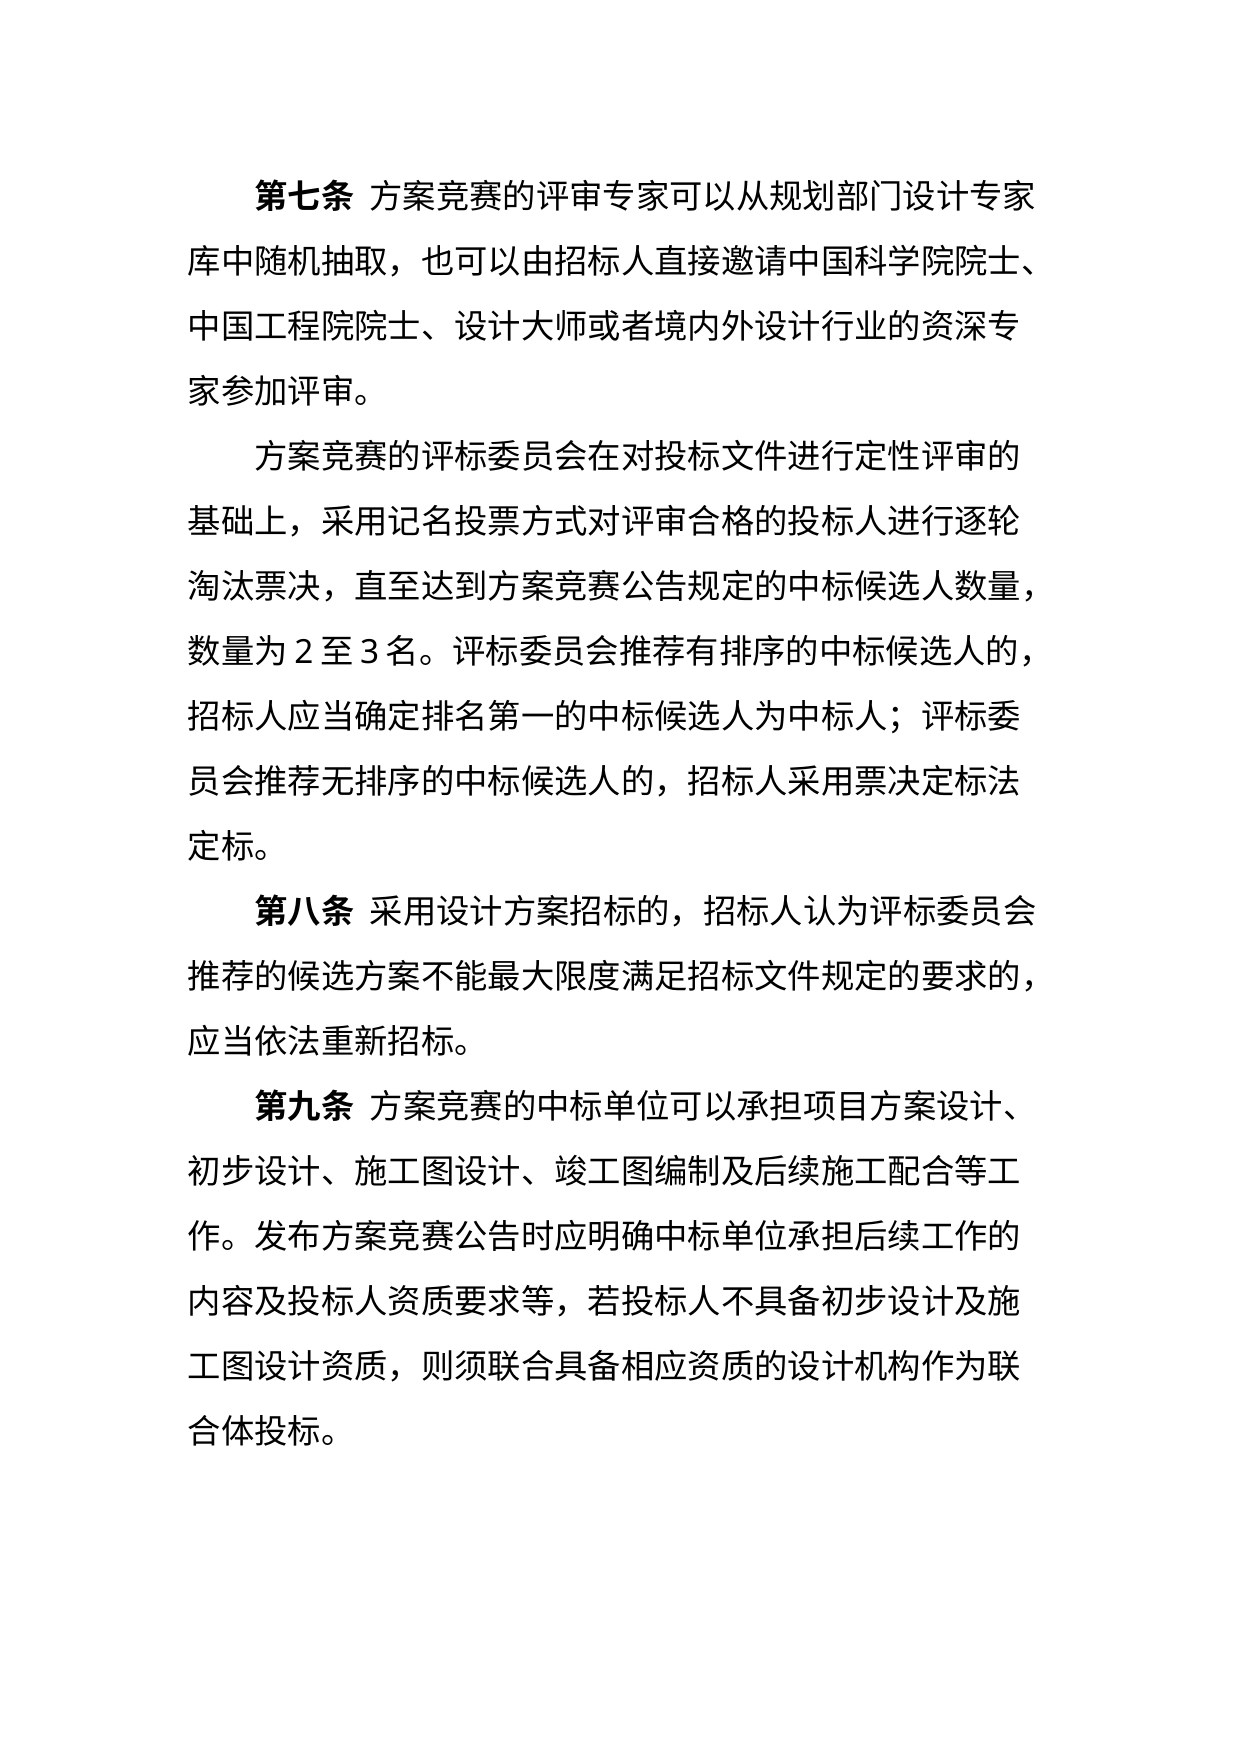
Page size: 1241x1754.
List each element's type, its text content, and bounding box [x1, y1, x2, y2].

text 方案竞赛的评标委员会在对投标文件进行定性评审的基础上，采用记名投票方式对评审合格的投标人进行逐轮淘汰票决，直至达到方案竞赛公告规定的中标候选人数量，数量为2至3名。评标委员会推荐有排序的中标候选人的，招标人应当确定排名第一的中标候选人为中标人；评标委员会推荐无排序的中标候选人的，招标人采用票决定标法定标。 [187, 422, 1053, 877]
text 第八条 采用设计方案招标的，招标人认为评标委员会推荐的候选方案不能最大限度满足招标文件规定的要求的，应当依法重新招标。 [187, 877, 1053, 1072]
text 第七条 方案竞赛的评审专家可以从规划部门设计专家库中随机抽取，也可以由招标人直接邀请中国科学院院士、中国工程院院士、设计大师或者境内外设计行业的资深专家参加评审。 [187, 162, 1053, 422]
text 第九条 方案竞赛的中标单位可以承担项目方案设计、初步设计、施工图设计、竣工图编制及后续施工配合等工作。发布方案竞赛公告时应明确中标单位承担后续工作的内容及投标人资质要求等，若投标人不具备初步设计及施工图设计资质，则须联合具备相应资质的设计机构作为联合体投标。 [187, 1072, 1053, 1462]
